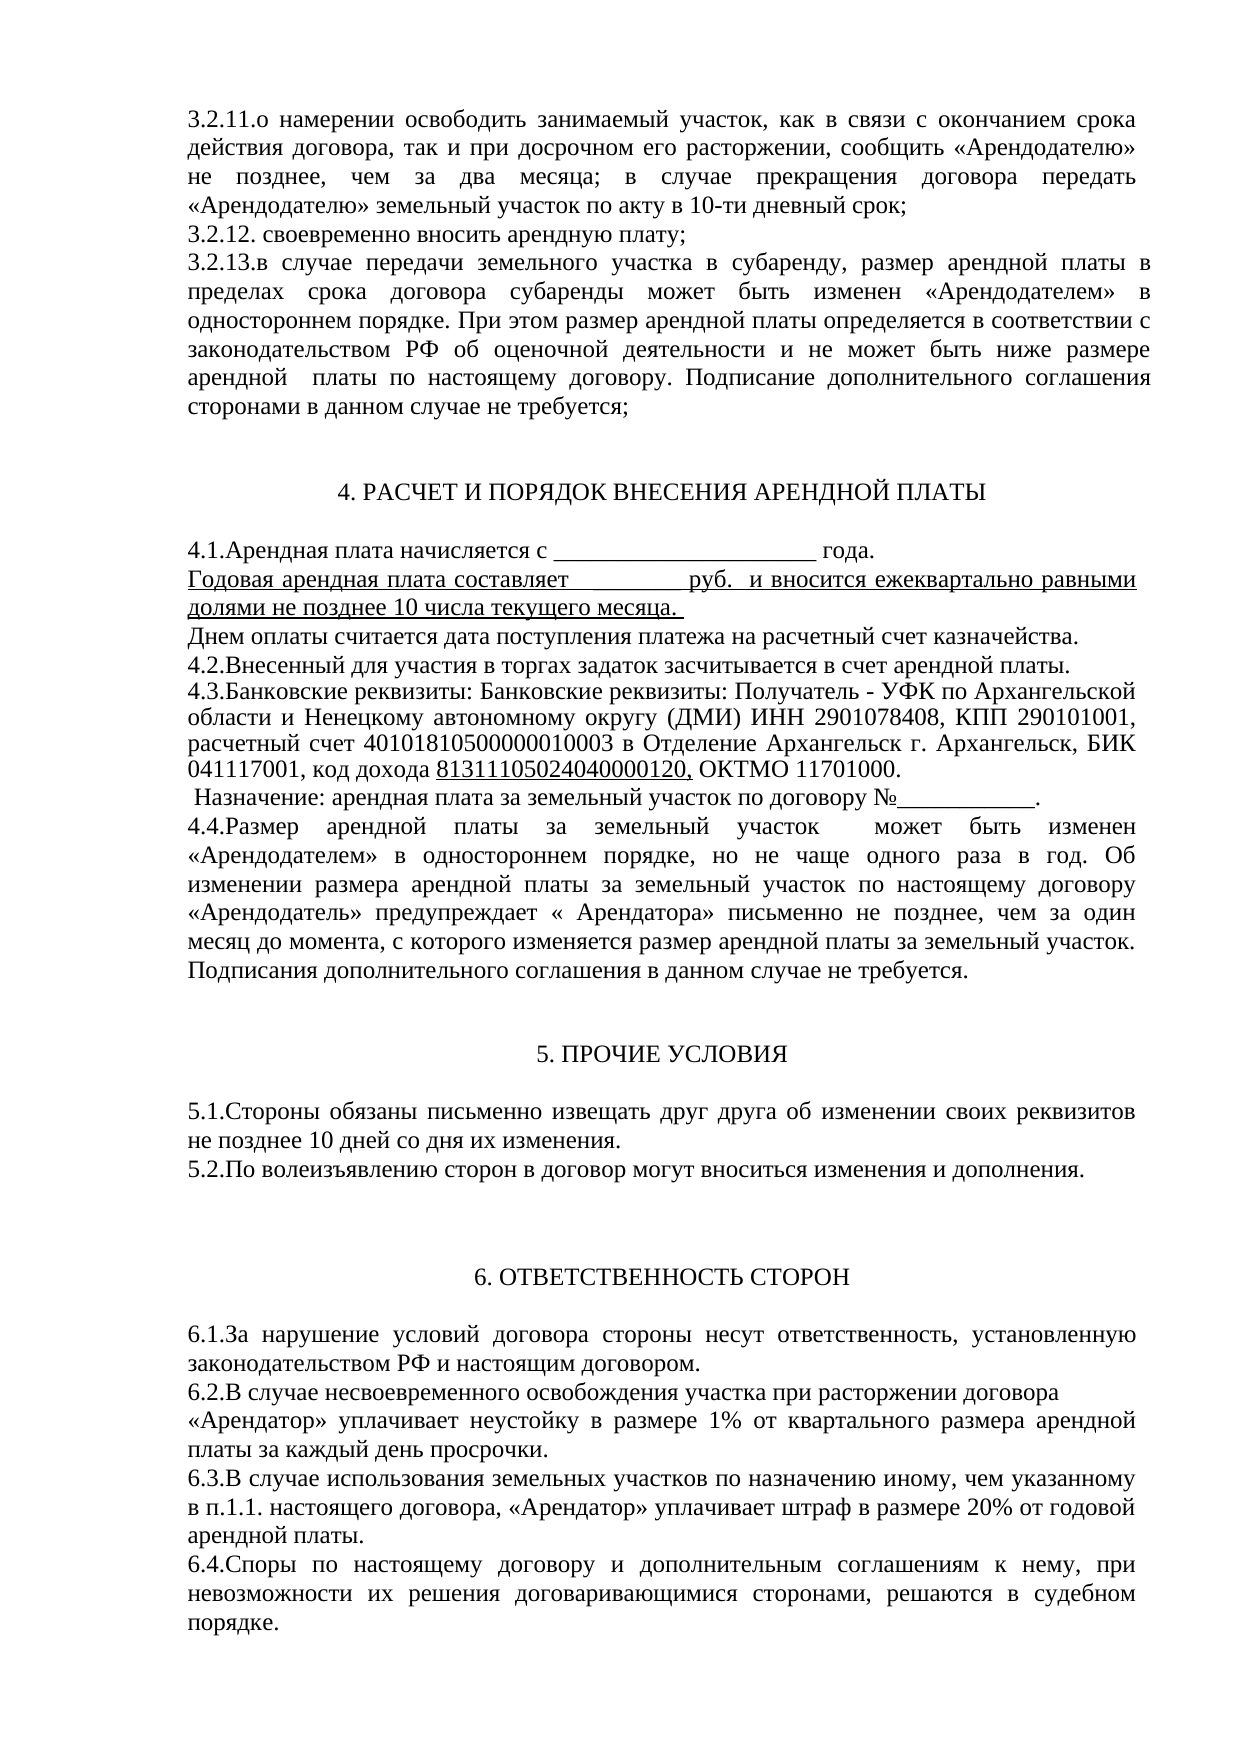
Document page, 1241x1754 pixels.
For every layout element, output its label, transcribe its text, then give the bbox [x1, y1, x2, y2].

text 6.2.В случае несвоевременного освобождения участка при расторжении договора [187, 1377, 1137, 1405]
list своевременно вносить арендную плату; [187, 219, 1137, 247]
text 4.3.Банковские реквизиты: Банковские реквизиты: Получатель - УФК по Архангельской области и Ненецкому автономному округу (ДМИ) ИНН 2901078408, КПП 290101001, расчетный счет 40101810500000010003 в Отделение Архангельск г. Архангельск, БИК 041117001, код дохода 81311105024040000120, ОКТМО 11701000. [187, 679, 1137, 782]
text 6. ОТВЕТСТВЕННОСТЬ СТОРОН [187, 1262, 1137, 1290]
text 3.2.13.в случае передачи земельного участка в субаренду, размер арендной платы в пределах срока договора субаренды может быть изменен «Арендодателем» в одностороннем порядке. При этом размер арендной платы определяется в соответствии с законодательством РФ об оценочной деятельности и не может быть ниже размере арендной платы по настоящему договору. Подписание дополнительного соглашения сторонами в данном случае не требуется; [187, 247, 1152, 420]
text 3.2.11.о намерении освободить занимаемый участок, как в связи с окончанием срока действия договора, так и при досрочном его расторжении, сообщить «Арендодателю» не позднее, чем за два месяца; в случае прекращения договора передать «Арендодателю» земельный участок по акту в 10-ти дневный срок; [187, 104, 1137, 219]
text 5. ПРОЧИЕ УСЛОВИЯ [187, 1039, 1137, 1067]
text Годовая арендная плата составляет _______ руб. и вносится ежеквартально равными долями не позднее 10 числа текущего месяца. [187, 590, 1137, 621]
text 6.4.Споры по настоящему договору и дополнительным соглашениям к нему, при невозможности их решения договаривающимися сторонами, решаются в судебном порядке. [187, 1549, 1137, 1635]
text Назначение: арендная плата за земельный участок по договору №___________. [187, 782, 1137, 811]
text 4.2.Внесенный для участия в торгах задаток засчитывается в счет арендной платы. [187, 650, 1137, 679]
text Днем оплаты считается дата поступления платежа на расчетный счет казначейства. [187, 621, 1137, 650]
text 4.4.Размер арендной платы за земельный участок может быть изменен «Арендодателем» в одностороннем порядке, но не чаще одного раза в год. Об изменении размера арендной платы за земельный участок по настоящему договору «Арендодатель» предупреждает « Арендатора» письменно не позднее, чем за один месяц до момента, с которого изменяется размер арендной платы за земельный участок. Подписания дополнительного соглашения в данном случае не требуется. [187, 811, 1137, 984]
text 4.1.Арендная плата начисляется с _____________________ года. [187, 535, 1137, 564]
text 5.2.По волеизъявлению сторон в договор могут вноситься изменения и дополнения. [187, 1154, 1137, 1182]
text 4. РАСЧЕТ И ПОРЯДОК ВНЕСЕНИЯ АРЕНДНОЙ ПЛАТЫ [187, 477, 1137, 506]
text 6.3.В случае использования земельных участков по назначению иному, чем указанному в п.1.1. настоящего договора, «Арендатор» уплачивает штраф в размере 20% от годовой арендной платы. [187, 1463, 1137, 1549]
text 6.1.За нарушение условий договора стороны несут ответственность, установленную законодательством РФ и настоящим договором. [187, 1319, 1137, 1377]
text Годовая арендная плата составляет _______ руб. и вносится ежеквартально равными долями не позднее 10 числа текущего месяца. [187, 564, 1137, 589]
text «Арендатор» уплачивает неустойку в размере 1% от квартального размера арендной платы за каждый день просрочки. [187, 1405, 1137, 1463]
text 5.1.Стороны обязаны письменно извещать друг друга об изменении своих реквизитов не позднее 10 дней со дня их изменения. [187, 1096, 1137, 1154]
